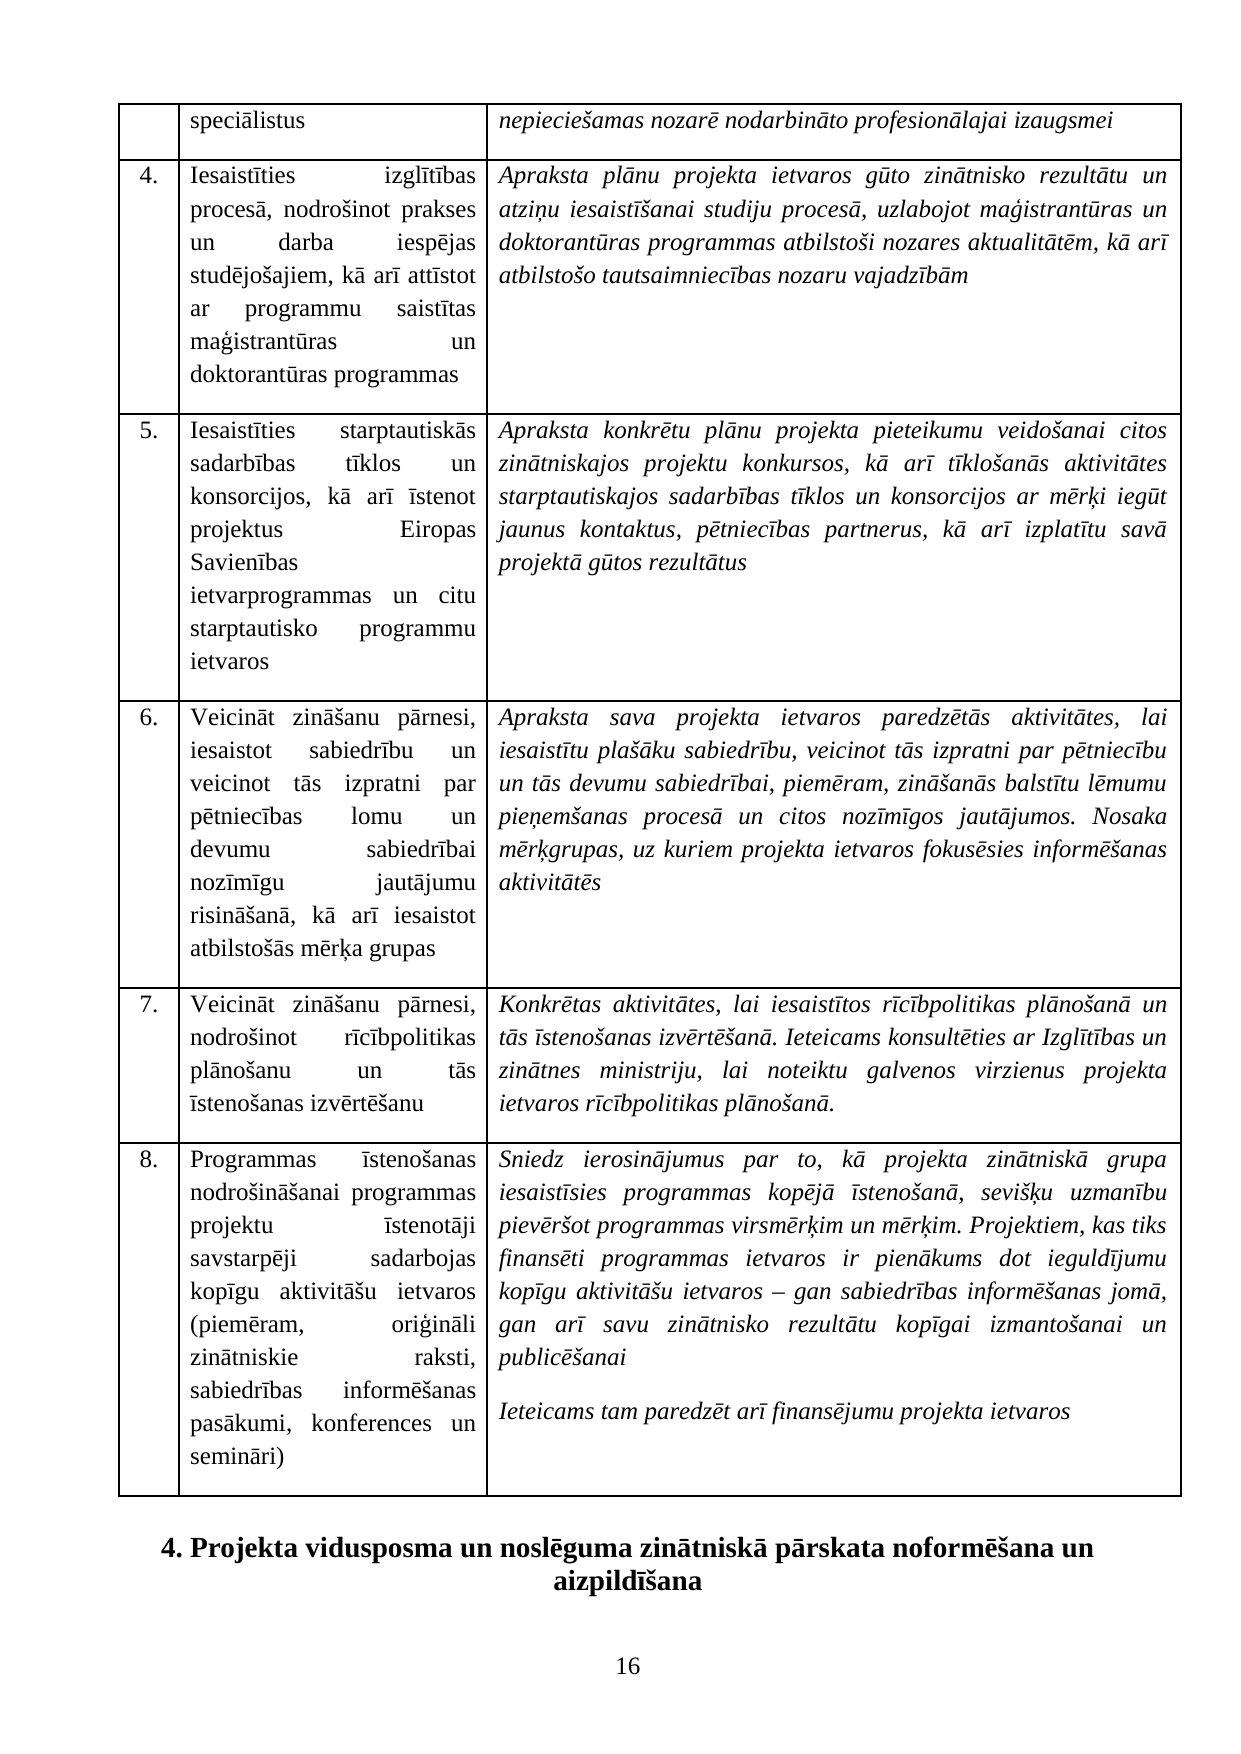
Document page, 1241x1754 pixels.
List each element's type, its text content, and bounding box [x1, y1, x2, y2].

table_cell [180, 105, 486, 158]
table_cell Apraksta konkrētu plānu projekta pieteikumu veidošanai citos zinātniskajos projektu konkursos, kā arī tīklošanās aktivitātes starptautiskajos sadarbības tīklos un konsorcijos ar mērķi iegūt jaunus kontaktus, pētniecības partnerus, kā arī izplatītu savā projektā gūtos rezultātus [488, 415, 1180, 700]
table_cell Apraksta sava projekta ietvaros paredzētās aktivitātes, lai iesaistītu plašāku sabiedrību, veicinot tās izpratni par pētniecību un tās devumu sabiedrībai, piemēram, zināšanās balstītu lēmumu pieņemšanas procesā un citos nozīmīgos jautājumos. Nosaka mērķgrupas, uz kuriem projekta ietvaros fokusēsies informēšanas aktivitātēs [488, 702, 1180, 987]
table_cell Veicināt zināšanu pārnesi, iesaistot sabiedrību un veicinot tās izpratni par pētniecības lomu un devumu sabiedrībai nozīmīgu jautājumu risināšanā, kā arī iesaistot atbilstošās mērķa grupas [180, 702, 486, 987]
table_cell 8. [120, 1144, 178, 1495]
table_cell Apraksta plānu projekta ietvaros gūto zinātnisko rezultātu un atziņu iesaistīšanai studiju procesā, uzlabojot maģistrantūras un doktorantūras programmas atbilstoši nozares aktualitātēm, kā arī atbilstošo tautsaimniecības nozaru vajadzībām [488, 161, 1180, 413]
table_cell Sniedz ierosinājumus par to, kā projekta zinātniskā grupa iesaistīsies programmas kopējā īstenošanā, sevišķu uzmanību pievēršot programmas virsmērķim un mērķim. Projektiem, kas tiks finansēti programmas ietvaros ir pienākums dot ieguldījumu kopīgu aktivitāšu ietvaros – gan sabiedrības informēšanas jomā, gan arī savu zinātnisko rezultātu kopīgai izmantošanai un publicēšanai Ieteicams tam paredzēt arī finansējumu projekta ietvaros [488, 1144, 1180, 1495]
table_cell 6. [120, 702, 178, 987]
table_cell Programmas īstenošanas nodrošināšanai programmas projektu īstenotāji savstarpēji sadarbojas kopīgu aktivitāšu ietvaros (piemēram, oriģināli zinātniskie raksti, sabiedrības informēšanas pasākumi, konferences un semināri) [180, 1144, 486, 1495]
table_cell Iesaistīties starptautiskās sadarbības tīklos un konsorcijos, kā arī īstenot projektus Eiropas Savienības ietvarprogrammas un citu starptautisko programmu ietvaros [180, 415, 486, 700]
table_cell Konkrētas aktivitātes, lai iesaistītos rīcībpolitikas plānošanā un tās īstenošanas izvērtēšanā. Ieteicams konsultēties ar Izglītības un zinātnes ministriju, lai noteiktu galvenos virzienus projekta ietvaros rīcībpolitikas plānošanā. [488, 989, 1180, 1142]
table_cell Iesaistīties izglītības procesā, nodrošinot prakses un darba iespējas studējošajiem, kā arī attīstot ar programmu saistītas maģistrantūras un doktorantūras programmas [180, 161, 486, 413]
table_cell Veicināt zināšanu pārnesi, nodrošinot rīcībpolitikas plānošanu un tās īstenošanas izvērtēšanu [180, 989, 486, 1142]
table_cell 5. [120, 415, 178, 700]
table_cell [488, 105, 1180, 158]
table_cell 7. [120, 989, 178, 1142]
table_cell 3. [120, 105, 178, 158]
subtitle 4. Projekta vidusposma un noslēguma zinātniskā pārskata noformēšana un aizpildīšana [118, 1530, 1137, 1597]
table_cell 4. [120, 161, 178, 413]
